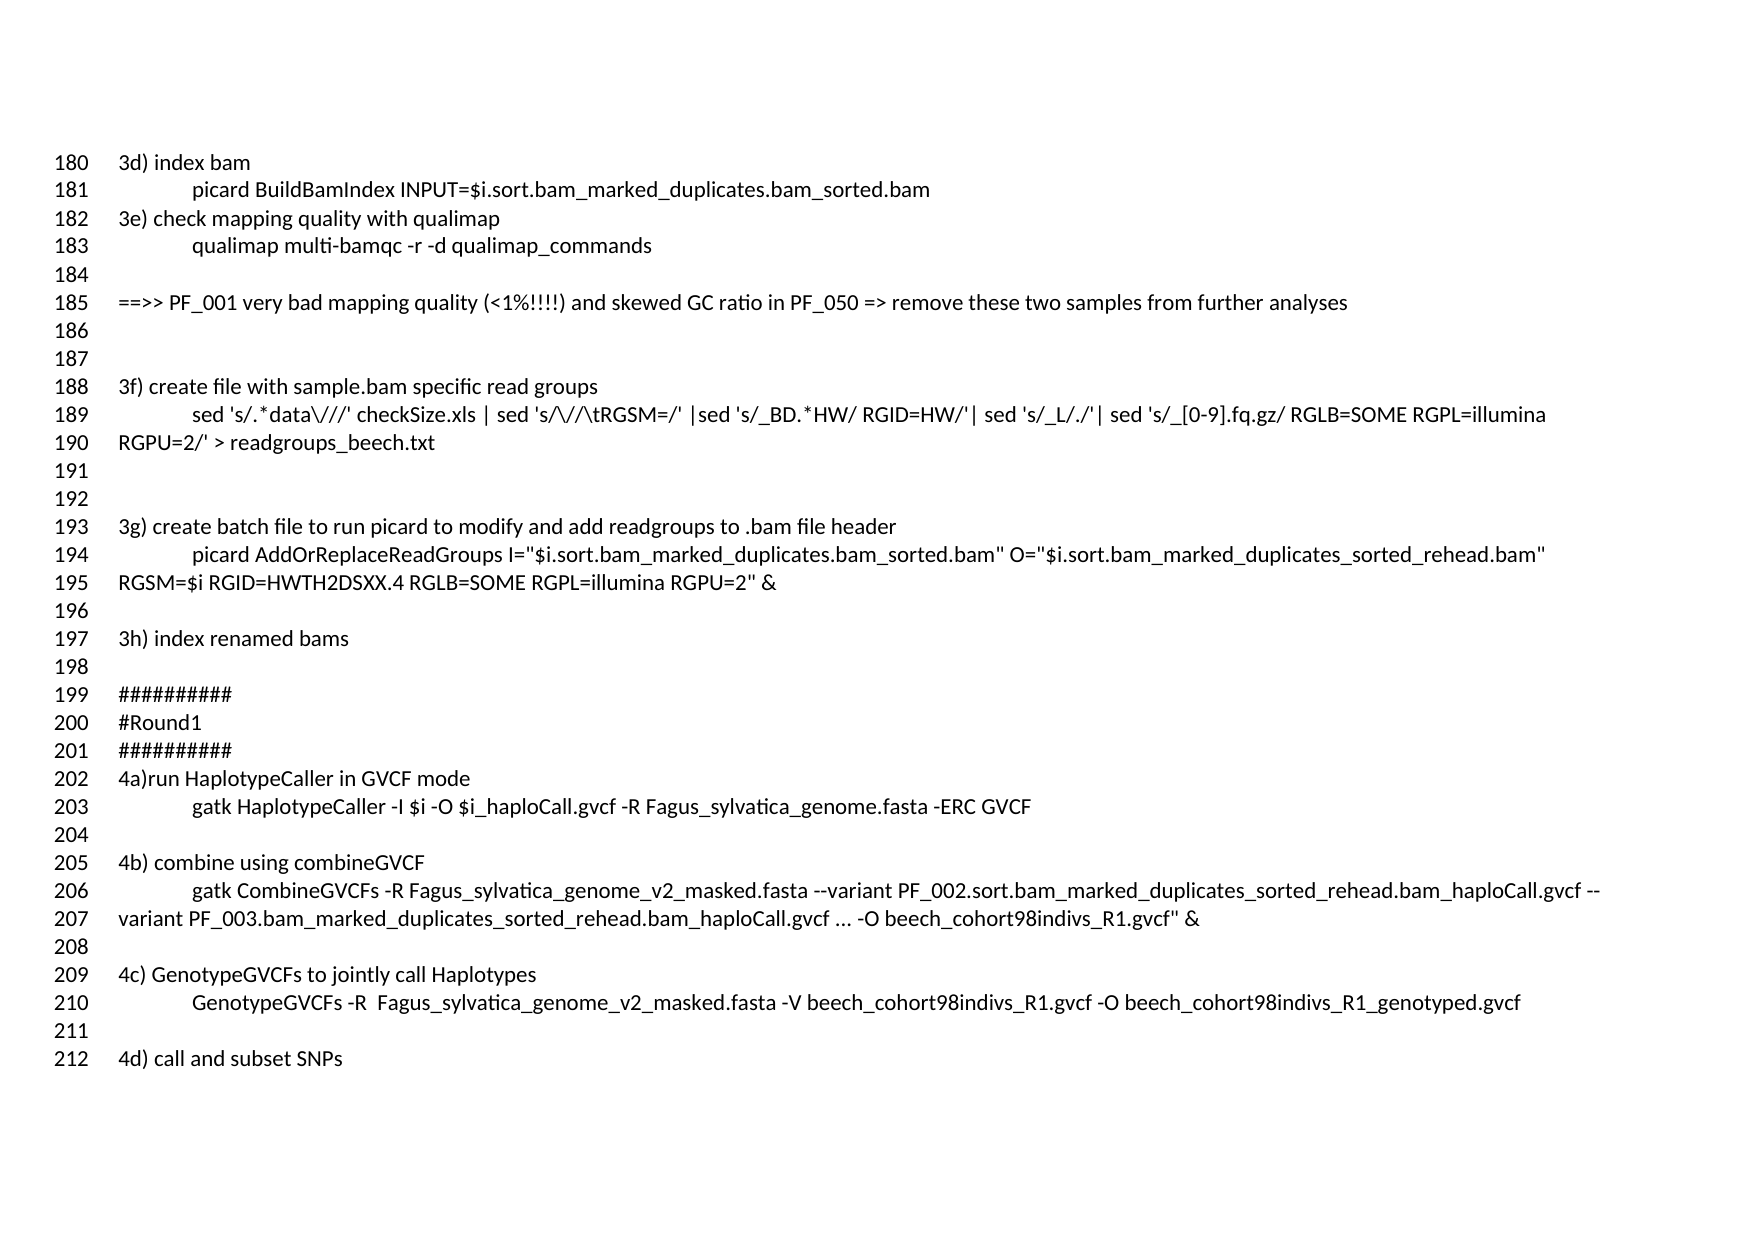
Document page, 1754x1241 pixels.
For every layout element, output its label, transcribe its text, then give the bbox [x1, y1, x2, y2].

text 4a)run HaplotypeCaller in GVCF mode [118, 764, 1606, 792]
text ########## [118, 680, 1606, 708]
text qualimap multi-bamqc -r -d qualimap_commands [118, 232, 1606, 260]
text 3f) create file with sample.bam specific read groups [118, 372, 1606, 400]
text sed 's/.*data\///' checkSize.xls | sed 's/\//\tRGSM=/' |sed 's/_BD.*HW/ RGID=HW/'| sed 's/_L/./'| sed 's/_[0-9].fq.gz/ RGLB=SOME RGPL=illumina RGPU=2/' > readgroups_beech.txt [118, 400, 1606, 456]
text picard BuildBamIndex INPUT=$i.sort.bam_marked_duplicates.bam_sorted.bam [118, 176, 1606, 204]
text 4d) call and subset SNPs [118, 1044, 1606, 1072]
text 4b) combine using combineGVCF [118, 848, 1606, 876]
text ==>> PF_001 very bad mapping quality (<1%!!!!) and skewed GC ratio in PF_050 => remove these two samples from further analyses [118, 288, 1606, 316]
text 4c) GenotypeGVCFs to jointly call Haplotypes [118, 960, 1606, 988]
text gatk HaplotypeCaller -I $i -O $i_haploCall.gvcf -R Fagus_sylvatica_genome.fasta -ERC GVCF [118, 792, 1606, 820]
text GenotypeGVCFs -R Fagus_sylvatica_genome_v2_masked.fasta -V beech_cohort98indivs_R1.gvcf -O beech_cohort98indivs_R1_genotyped.gvcf [118, 988, 1606, 1016]
text 3e) check mapping quality with qualimap [118, 204, 1606, 232]
text gatk CombineGVCFs -R Fagus_sylvatica_genome_v2_masked.fasta --variant PF_002.sort.bam_marked_duplicates_sorted_rehead.bam_haploCall.gvcf --variant PF_003.bam_marked_duplicates_sorted_rehead.bam_haploCall.gvcf ... -O beech_cohort98indivs_R1.gvcf" & [118, 876, 1606, 932]
text ########## [118, 736, 1606, 764]
text 3g) create batch file to run picard to modify and add readgroups to .bam file header [118, 512, 1606, 540]
text picard AddOrReplaceReadGroups I="$i.sort.bam_marked_duplicates.bam_sorted.bam" O="$i.sort.bam_marked_duplicates_sorted_rehead.bam" RGSM=$i RGID=HWTH2DSXX.4 RGLB=SOME RGPL=illumina RGPU=2" & [118, 540, 1606, 596]
text 3d) index bam [118, 148, 1606, 176]
text #Round1 [118, 708, 1606, 736]
text 3h) index renamed bams [118, 624, 1606, 652]
